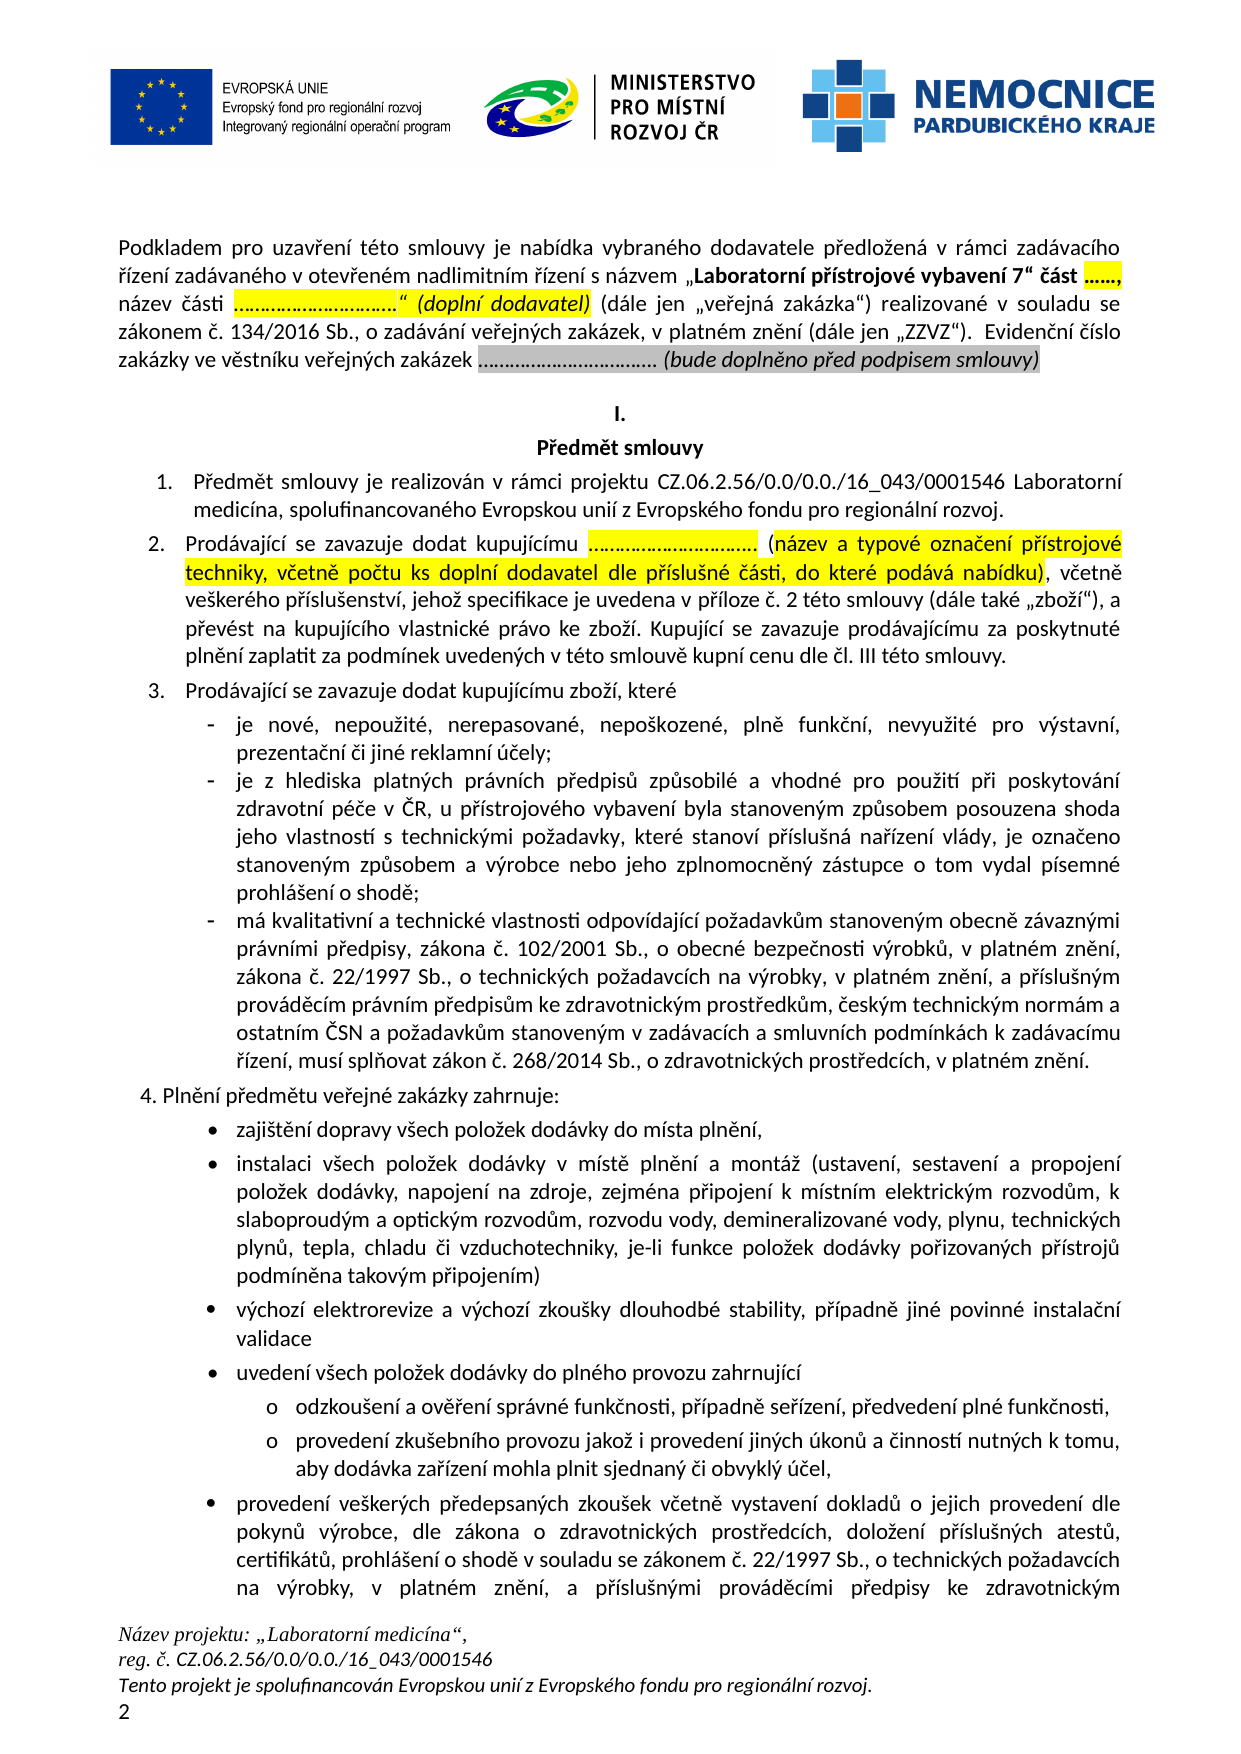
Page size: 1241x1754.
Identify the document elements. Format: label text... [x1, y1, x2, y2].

list má kvalitativní a technické vlastnosti odpovídající požadavkům stanoveným obecně závaznými právními předpisy, zákona č. 102/2001 Sb., o obecné bezpečnosti výrobků, v platném znění, zákona č. 22/1997 Sb., o technických požadavcích na výrobky, v platném znění, a příslušným prováděcím právním předpisům ke zdravotnickým prostředkům, českým technickým normám a ostatním ČSN a požadavkům stanoveným v zadávacích a smluvních podmínkách k zadávacímu řízení, musí splňovat zákon č. 268/2014 Sb., o zdravotnických prostředcích, v platném znění. [207, 906, 1122, 1074]
list je nové, nepoužité, nerepasované, nepoškozené, plně funkční, nevyužité pro výstavní, prezentační či jiné reklamní účely; [207, 710, 1122, 766]
text I. [118, 399, 1122, 427]
list Předmět smlouvy je realizován v rámci projektu CZ.06.2.56/0.0/0.0./16_043/0001546 Laboratorní medicína, spolufinancovaného Evropskou unií z Evropského fondu pro regionální rozvoj. [156, 467, 1122, 523]
list Plnění předmětu veřejné zakázky zahrnuje: [140, 1081, 1122, 1109]
text Podkladem pro uzavření této smlouvy je nabídka vybraného dodavatele předložená v rámci zadávacího řízení zadávaného v otevřeném nadlimitním řízení s názvem „Laboratorní přístrojové vybavení 7“ část ……, název části ………………………….“ (doplní dodavatel) (dále jen „veřejná zakázka“) realizované v souladu se zákonem č. 134/2016 Sb., o zadávání veřejných zakázek, v platném znění (dále jen „ZZVZ“). Evidenční číslo zakázky ve věstníku veřejných zakázek ……………………………. (bude doplněno před podpisem smlouvy) [118, 233, 1122, 373]
text Předmět smlouvy [118, 433, 1122, 461]
text • uvedení všech položek dodávky do plného provozu zahrnující [118, 1358, 1122, 1386]
list je z hlediska platných právních předpisů způsobilé a vhodné pro použití při poskytování zdravotní péče v ČR, u přístrojového vybavení byla stanoveným způsobem posouzena shoda jeho vlastností s technickými požadavky, které stanoví příslušná nařízení vlády, je označeno stanoveným způsobem a výrobce nebo jeho zplnomocněný zástupce o tom vydal písemné prohlášení o shodě; [207, 766, 1122, 906]
text • instalaci všech položek dodávky v místě plnění a montáž (ustavení, sestavení a propojení položek dodávky, napojení na zdroje, zejména připojení k místním elektrickým rozvodům, k slaboproudým a optickým rozvodům, rozvodu vody, demineralizované vody, plynu, technických plynů, tepla, chladu či vzduchotechniky, je-li funkce položek dodávky pořizovaných přístrojů podmíněna takovým připojením) [207, 1149, 1122, 1289]
text o odzkoušení a ověření správné funkčnosti, případně seřízení, předvedení plné funkčnosti, [118, 1392, 1122, 1420]
list Prodávající se zavazuje dodat kupujícímu zboží, které [148, 676, 1122, 704]
picture [801, 58, 1155, 153]
text • zajištění dopravy všech položek dodávky do místa plnění, [118, 1115, 1122, 1143]
list výchozí elektrorevize a výchozí zkoušky dlouhodbé stability, případně jiné povinné instalační validace [207, 1296, 1122, 1352]
text o provedení zkušebního provozu jakož i provedení jiných úkonů a činností nutných k tomu, aby dodávka zařízení mohla plnit sjednaný či obvyklý účel, [266, 1426, 1122, 1482]
picture [88, 43, 777, 170]
list Prodávající se zavazuje dodat kupujícímu ………………………….. (název a typové označení přístrojové techniky, včetně počtu ks doplní dodavatel dle příslušné části, do které podává nabídku), včetně veškerého příslušenství, jehož specifikace je uvedena v příloze č. 2 této smlouvy (dále také „zboží“), a převést na kupujícího vlastnické právo ke zboží. Kupující se zavazuje prodávajícímu za poskytnuté plnění zaplatit za podmínek uvedených v této smlouvě kupní cenu dle čl. III této smlouvy. [148, 529, 1122, 670]
